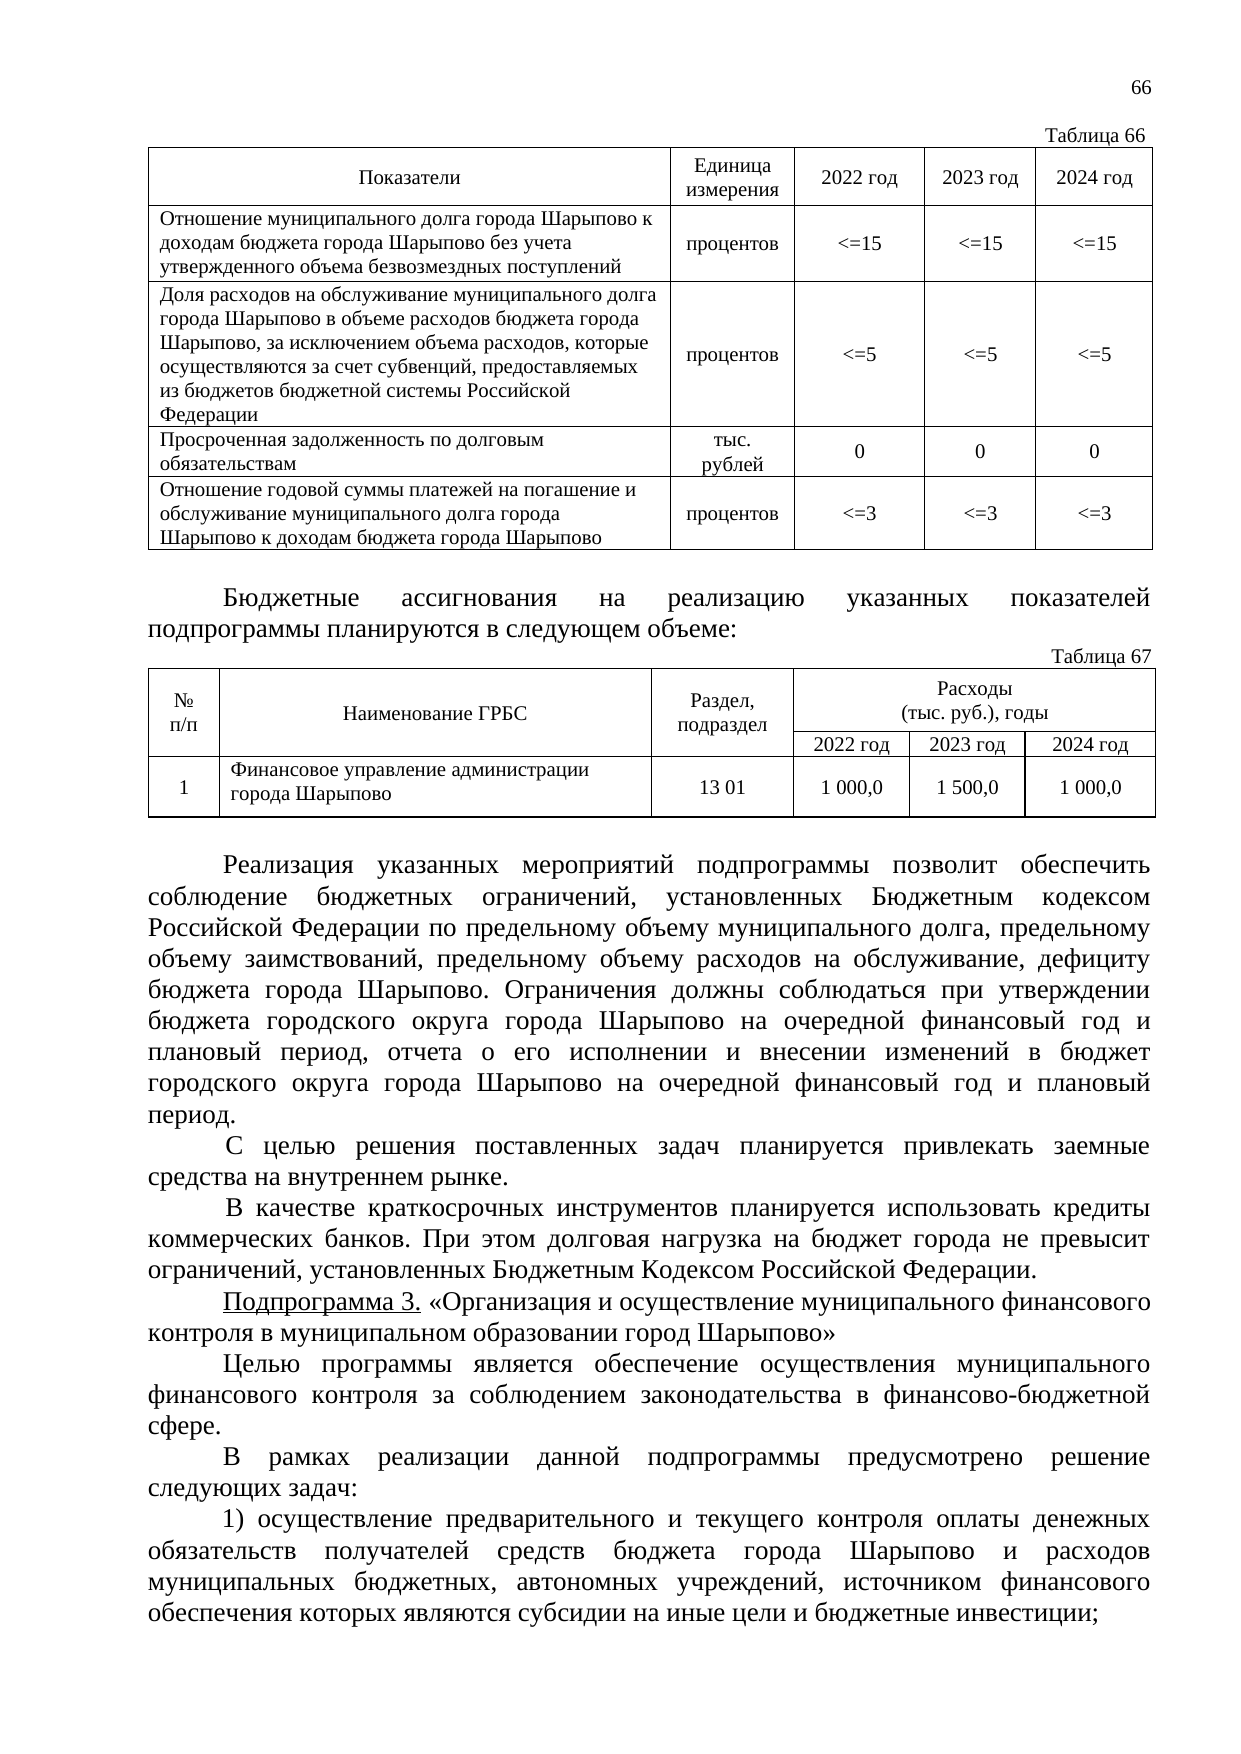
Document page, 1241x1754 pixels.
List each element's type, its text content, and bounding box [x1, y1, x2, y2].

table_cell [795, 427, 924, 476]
text Бюджетные ассигнования на реализацию указанных показателей подпрограммы планируются в следующем объеме: [148, 581, 1152, 643]
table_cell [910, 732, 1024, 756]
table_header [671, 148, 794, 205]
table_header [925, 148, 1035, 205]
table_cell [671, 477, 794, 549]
text В качестве краткосрочных инструментов планируется использовать кредиты коммерческих банков. При этом долговая нагрузка на бюджет города не превысит ограничений, установленных Бюджетным Кодексом Российской Федерации. [148, 1191, 1152, 1284]
text 1) осуществление предварительного и текущего контроля оплаты денежных обязательств получателей средств бюджета города Шарыпово и расходов муниципальных бюджетных, автономных учреждений, источником финансового обеспечения которых являются субсидии на иные цели и бюджетные инвестиции; [148, 1503, 1152, 1627]
text Таблица 66 [148, 123, 1152, 147]
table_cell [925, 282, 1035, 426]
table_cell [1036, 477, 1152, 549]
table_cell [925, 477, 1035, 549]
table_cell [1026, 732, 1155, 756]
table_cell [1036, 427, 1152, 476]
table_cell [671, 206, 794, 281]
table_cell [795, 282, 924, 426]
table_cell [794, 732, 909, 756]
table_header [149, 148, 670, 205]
text Целью программы является обеспечение осуществления муниципального финансового контроля за соблюдением законодательства в финансово-бюджетной сфере. [148, 1347, 1152, 1440]
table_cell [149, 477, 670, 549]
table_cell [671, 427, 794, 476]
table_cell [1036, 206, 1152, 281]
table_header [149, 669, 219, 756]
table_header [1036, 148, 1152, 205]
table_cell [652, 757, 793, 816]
text Таблица 67 [148, 643, 1152, 668]
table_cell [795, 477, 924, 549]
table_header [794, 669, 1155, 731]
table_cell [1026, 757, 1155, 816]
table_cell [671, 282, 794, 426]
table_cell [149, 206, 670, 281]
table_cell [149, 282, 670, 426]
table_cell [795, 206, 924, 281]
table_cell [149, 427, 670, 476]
text Подпрограмма 3. «Организация и осуществление муниципального финансового контроля в муниципальном образовании город Шарыпово» [148, 1284, 1152, 1347]
text С целью решения поставленных задач планируется привлекать заемные средства на внутреннем рынке. [148, 1129, 1152, 1191]
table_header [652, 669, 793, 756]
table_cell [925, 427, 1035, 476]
text Реализация указанных мероприятий подпрограммы позволит обеспечить соблюдение бюджетных ограничений, установленных Бюджетным кодексом Российской Федерации по предельному объему муниципального долга, предельному объему заимствований, предельному объему расходов на обслуживание, дефициту бюджета города Шарыпово. Ограничения должны соблюдаться при утверждении бюджета городского округа города Шарыпово на очередной финансовый год и плановый период, отчета о его исполнении и внесении изменений в бюджет городского округа города Шарыпово на очередной финансовый год и плановый период. [148, 848, 1152, 1129]
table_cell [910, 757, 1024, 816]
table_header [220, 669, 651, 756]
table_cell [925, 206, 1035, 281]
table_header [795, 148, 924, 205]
text В рамках реализации данной подпрограммы предусмотрено решение следующих задач: [148, 1440, 1152, 1503]
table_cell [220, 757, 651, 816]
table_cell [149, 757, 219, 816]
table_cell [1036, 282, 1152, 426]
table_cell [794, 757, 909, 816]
